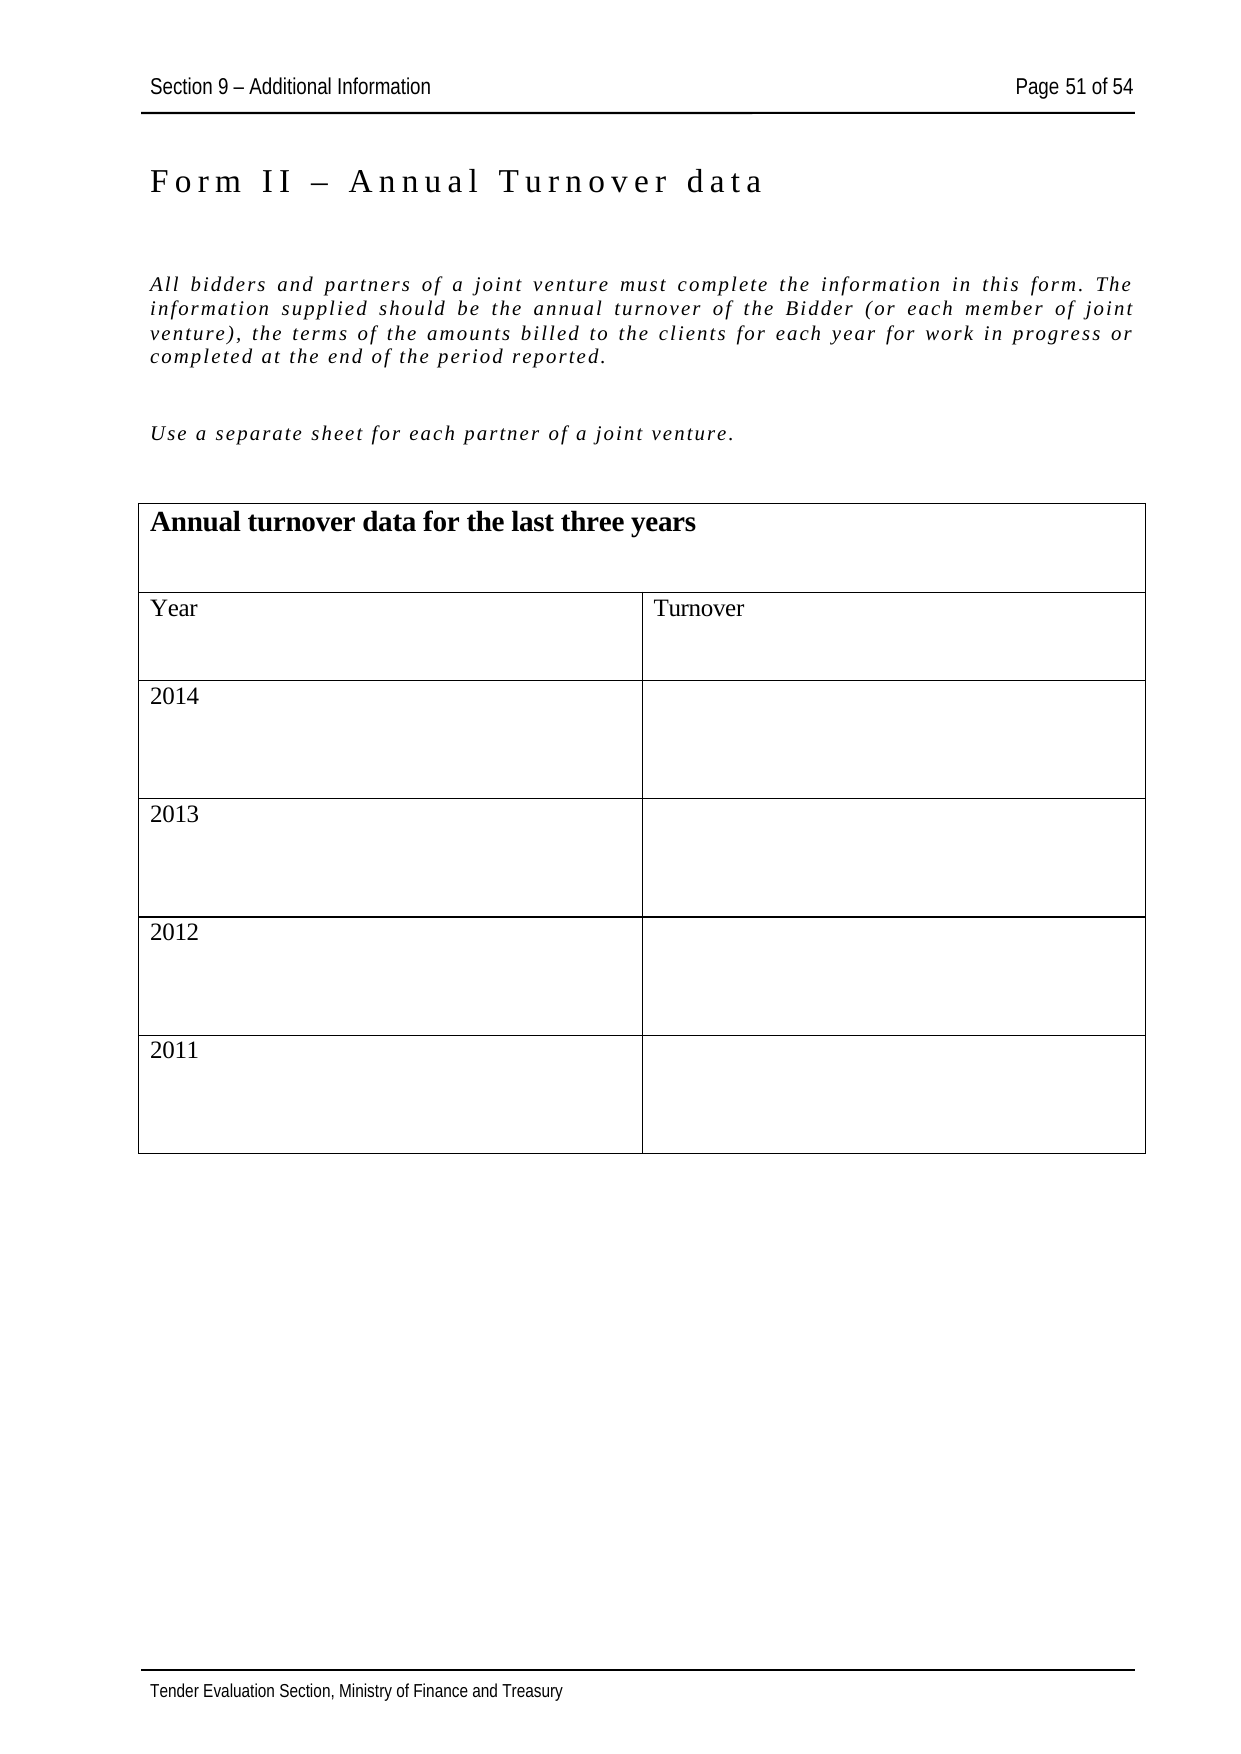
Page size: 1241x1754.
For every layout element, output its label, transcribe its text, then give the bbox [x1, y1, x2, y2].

table_cell Turnover [643, 593, 1145, 680]
table_cell 2013 [139, 799, 642, 916]
table_header Annual turnover data for the last three years [139, 504, 1145, 592]
text All bidders and partners of a joint venture must complete the information in this form. The information supplied should be the annual turnover of the Bidder (or each member of joint venture), the terms of the amounts billed to the clients for each year for work in progress or completed at the end of the period reported. [150, 272, 1134, 368]
table_cell [643, 1036, 1145, 1153]
table_cell 2014 [139, 681, 642, 798]
table_cell [643, 681, 1145, 798]
table_cell Year [139, 593, 642, 680]
table_cell [643, 799, 1145, 916]
table_cell 2011 [139, 1036, 642, 1153]
table_cell 2012 [139, 918, 642, 1034]
subtitle Form II – Annual Turnover data [150, 161, 1134, 199]
text Use a separate sheet for each partner of a joint venture. [150, 421, 1134, 445]
table_cell [643, 918, 1145, 1034]
